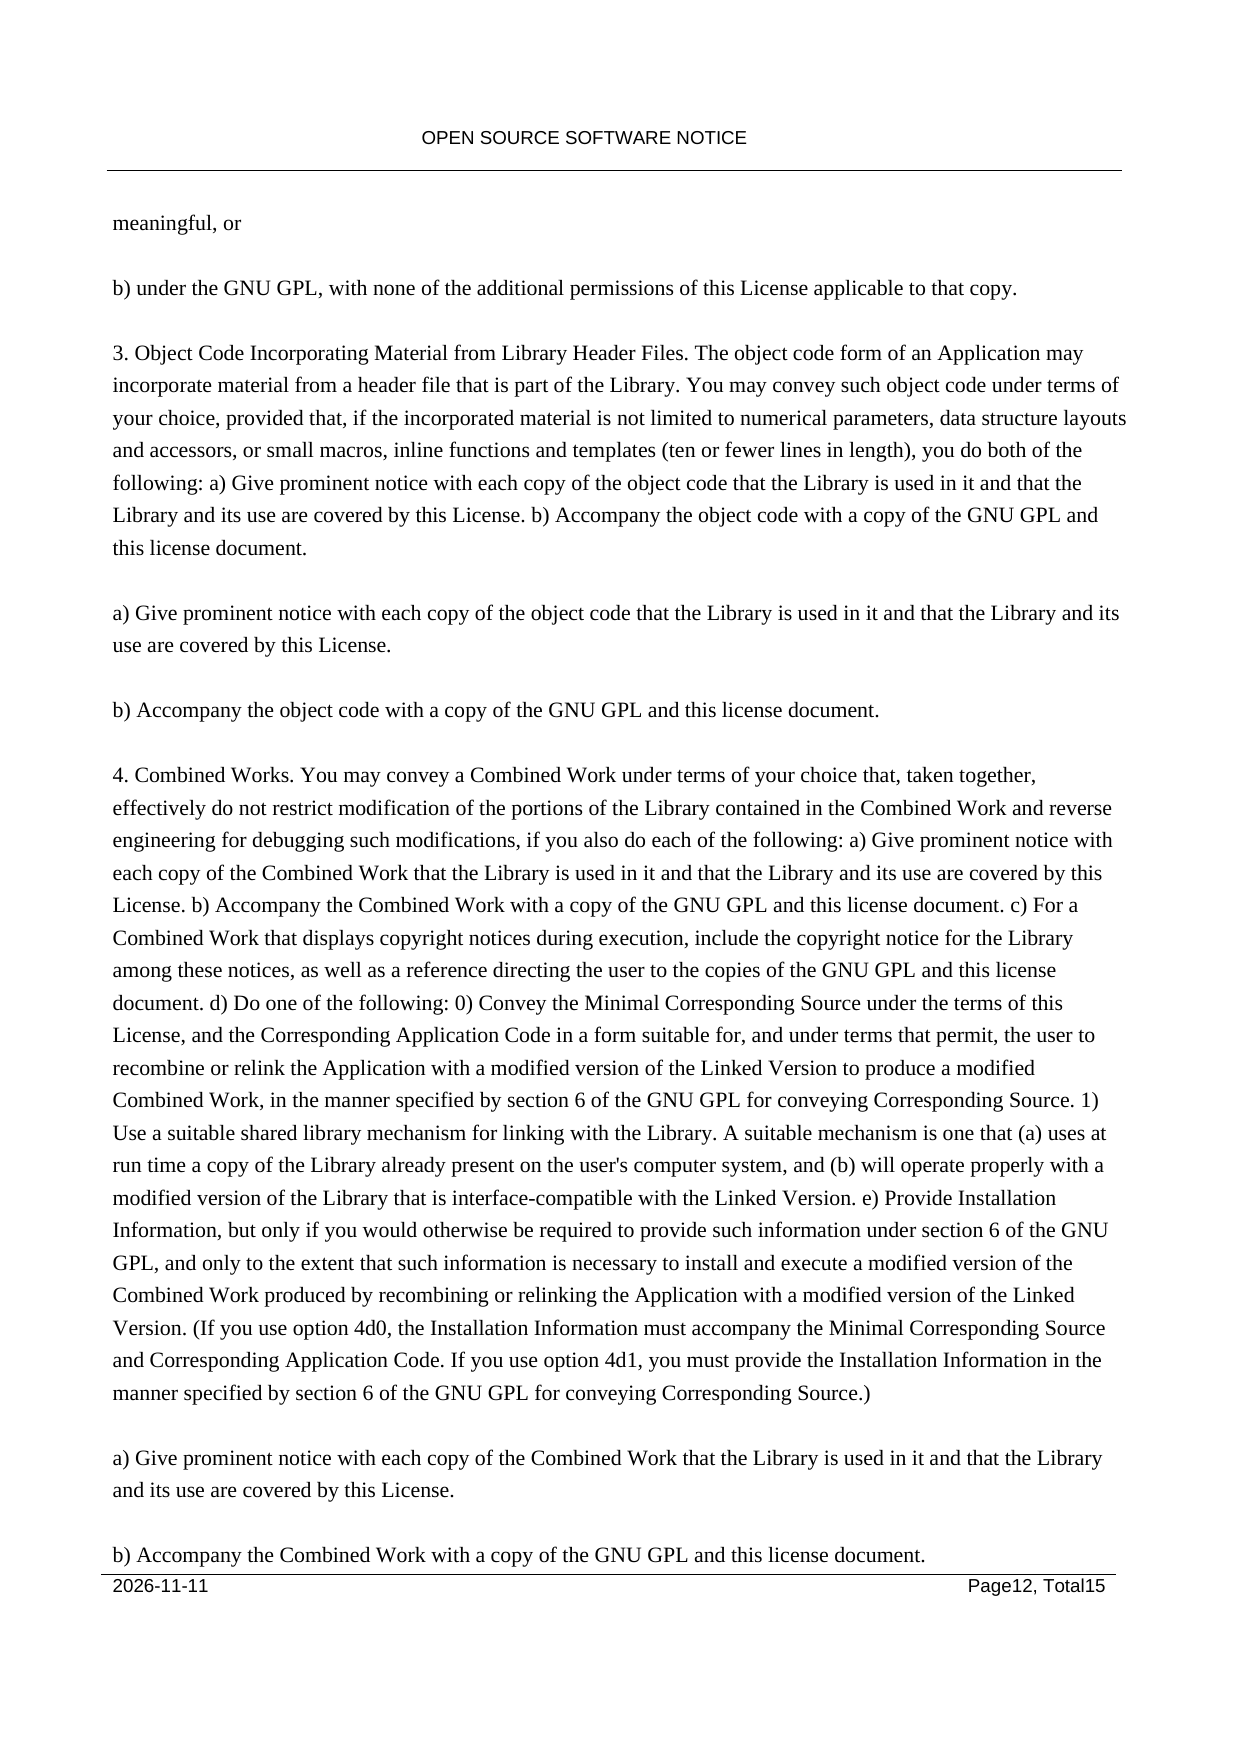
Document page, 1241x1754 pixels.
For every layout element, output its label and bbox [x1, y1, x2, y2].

text [112, 206, 1128, 1571]
